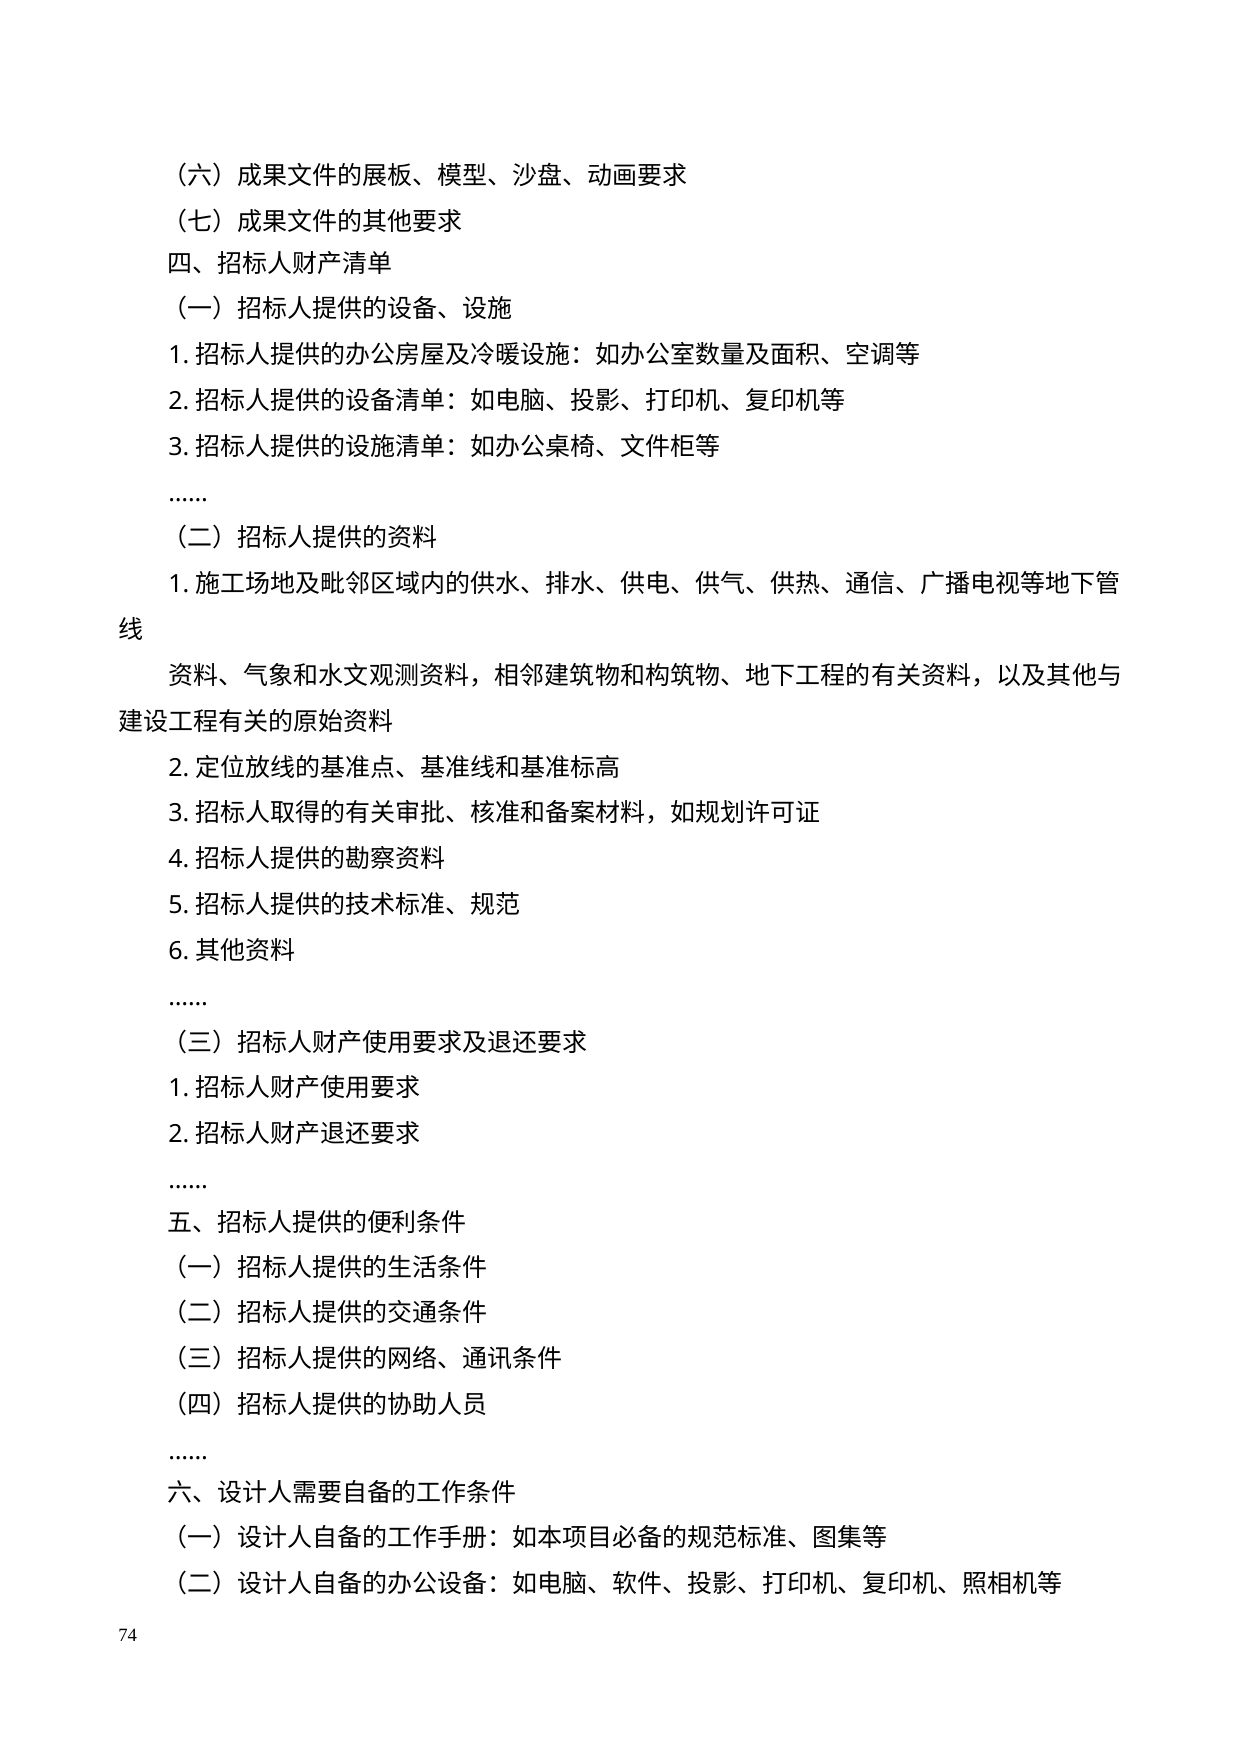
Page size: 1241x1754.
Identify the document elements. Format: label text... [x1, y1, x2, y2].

list 招标人提供的技术标准、规范 [118, 877, 1122, 923]
list 招标人提供的设备、设施 [118, 281, 1122, 327]
text …… [118, 1423, 1122, 1468]
list 成果文件的展板、模型、沙盘、动画要求 [118, 148, 1122, 193]
list 招标人提供的交通条件 [118, 1285, 1122, 1331]
text 六、设计人需要自备的工作条件 [118, 1468, 1122, 1510]
text 五、招标人提供的便利条件 [118, 1198, 1122, 1239]
list 施工场地及毗邻区域内的供水、排水、供电、供气、供热、通信、广播电视等地下管线 [118, 556, 1122, 648]
list 招标人财产退还要求 [118, 1106, 1122, 1152]
list 招标人提供的办公房屋及冷暖设施：如办公室数量及面积、空调等 [118, 327, 1122, 373]
list 招标人提供的协助人员 [118, 1377, 1122, 1423]
list 招标人取得的有关审批、核准和备案材料，如规划许可证 [118, 785, 1122, 831]
list 招标人提供的勘察资料 [118, 831, 1122, 877]
list 定位放线的基准点、基准线和基准标高 [118, 739, 1122, 785]
list 招标人提供的设备清单：如电脑、投影、打印机、复印机等 [118, 373, 1122, 418]
text …… [118, 464, 1122, 510]
list 设计人自备的工作手册：如本项目必备的规范标准、图集等 [118, 1510, 1122, 1556]
text 资料、气象和水文观测资料，相邻建筑物和构筑物、地下工程的有关资料，以及其他与建设工程有关的原始资料 [118, 648, 1122, 739]
list 成果文件的其他要求 [118, 193, 1122, 239]
text 四、招标人财产清单 [118, 239, 1122, 281]
list 招标人提供的生活条件 [118, 1239, 1122, 1285]
list 招标人提供的设施清单：如办公桌椅、文件柜等 [118, 418, 1122, 464]
list 招标人提供的资料 [118, 510, 1122, 556]
list 设计人自备的办公设备：如电脑、软件、投影、打印机、复印机、照相机等 [118, 1556, 1122, 1602]
text …… [118, 1152, 1122, 1198]
text …… [118, 968, 1122, 1014]
list 招标人财产使用要求及退还要求 [118, 1014, 1122, 1060]
list 其他资料 [118, 923, 1122, 968]
list 招标人财产使用要求 [118, 1060, 1122, 1106]
list 招标人提供的网络、通讯条件 [118, 1331, 1122, 1377]
